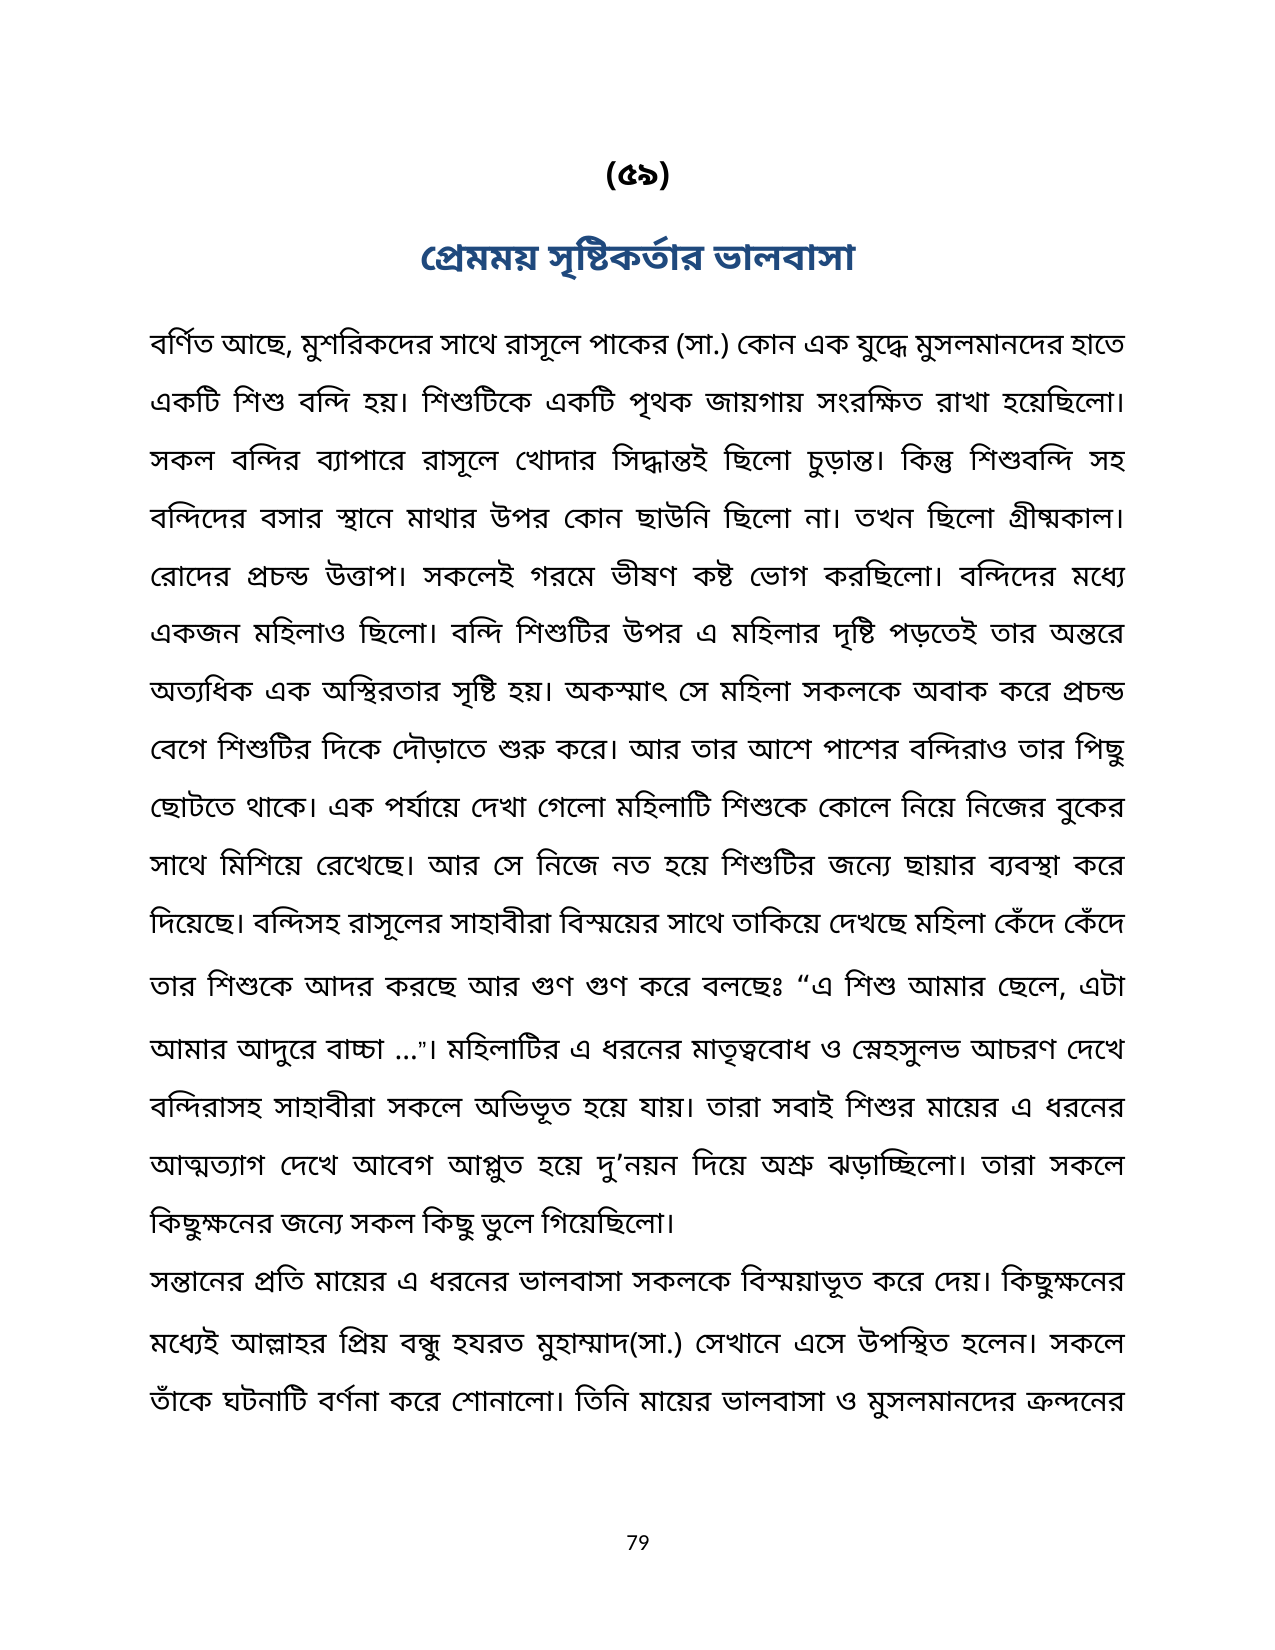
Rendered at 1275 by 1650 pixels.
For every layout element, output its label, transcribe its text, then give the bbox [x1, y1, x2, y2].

text বর্ণিত আছে, মুশরিকদের সাথে রাসূলে পাকের (সা.) কোন এক যুদ্ধে মুসলমানদের হাতে একটি শিশু বন্দি হয়। শিশুটিকে একটি পৃথক জায়গায় সংরক্ষিত রাখা হয়েছিলো। সকল বন্দির ব্যাপারে রাসূলে খোদার সিদ্ধান্তই ছিলো চুড়ান্ত। কিন্তু শিশুবন্দি সহ বন্দিদের বসার স্থানে মাথার উপর কোন ছাউনি ছিলো না। তখন ছিলো গ্রীষ্মকাল। রোদের প্রচন্ড উত্তাপ। সকলেই গরমে ভীষণ কষ্ট ভোগ করছিলো। বন্দিদের মধ্যে একজন মহিলাও ছিলো। বন্দি শিশুটির উপর এ মহিলার দৃষ্টি পড়তেই তার অন্তরে অত্যধিক এক অস্থিরতার সৃষ্টি হয়। অকস্মাৎ সে মহিলা সকলকে অবাক করে প্রচন্ড বেগে শিশুটির দিকে দৌড়াতে শুরু করে। আর তার আশে পাশের বন্দিরাও তার পিছু ছোটতে থাকে। এক পর্যায়ে দেখা গেলো মহিলাটি শিশুকে কোলে নিয়ে নিজের বুকের সাথে মিশিয়ে রেখেছে। আর সে নিজে নত হয়ে শিশুটির জন্যে ছায়ার ব্যবস্থা করে দিয়েছে। বন্দিসহ রাসূলের সাহাবীরা বিস্ময়ের সাথে তাকিয়ে দেখছে মহিলা কেঁদে কেঁদে তার শিশুকে আদর করছে আর গুণ গুণ করে বলছেঃ “এ শিশু আমার ছেলে, এটা আমার আদুরে বাচ্চা ...”। মহিলাটির এ ধরনের মাতৃত্ববোধ ও স্নেহসুলভ আচরণ দেখে বন্দিরাসহ সাহাবীরা সকলে অভিভূত হয়ে যায়। তারা সবাই শিশুর মায়ের এ ধরনের আত্মত্যাগ দেখে আবেগ আপ্লুত হয়ে দু’নয়ন দিয়ে অশ্রু ঝড়াচ্ছিলো। তারা সকলে কিছুক্ষনের জন্যে সকল কিছু ভুলে গিয়েছিলো। [150, 323, 1125, 1245]
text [150, 1264, 1125, 1424]
subtitle প্রেমময় সৃষ্টিকর্তার ভালবাসা [150, 236, 1125, 286]
text (৫৯) [150, 150, 1125, 199]
